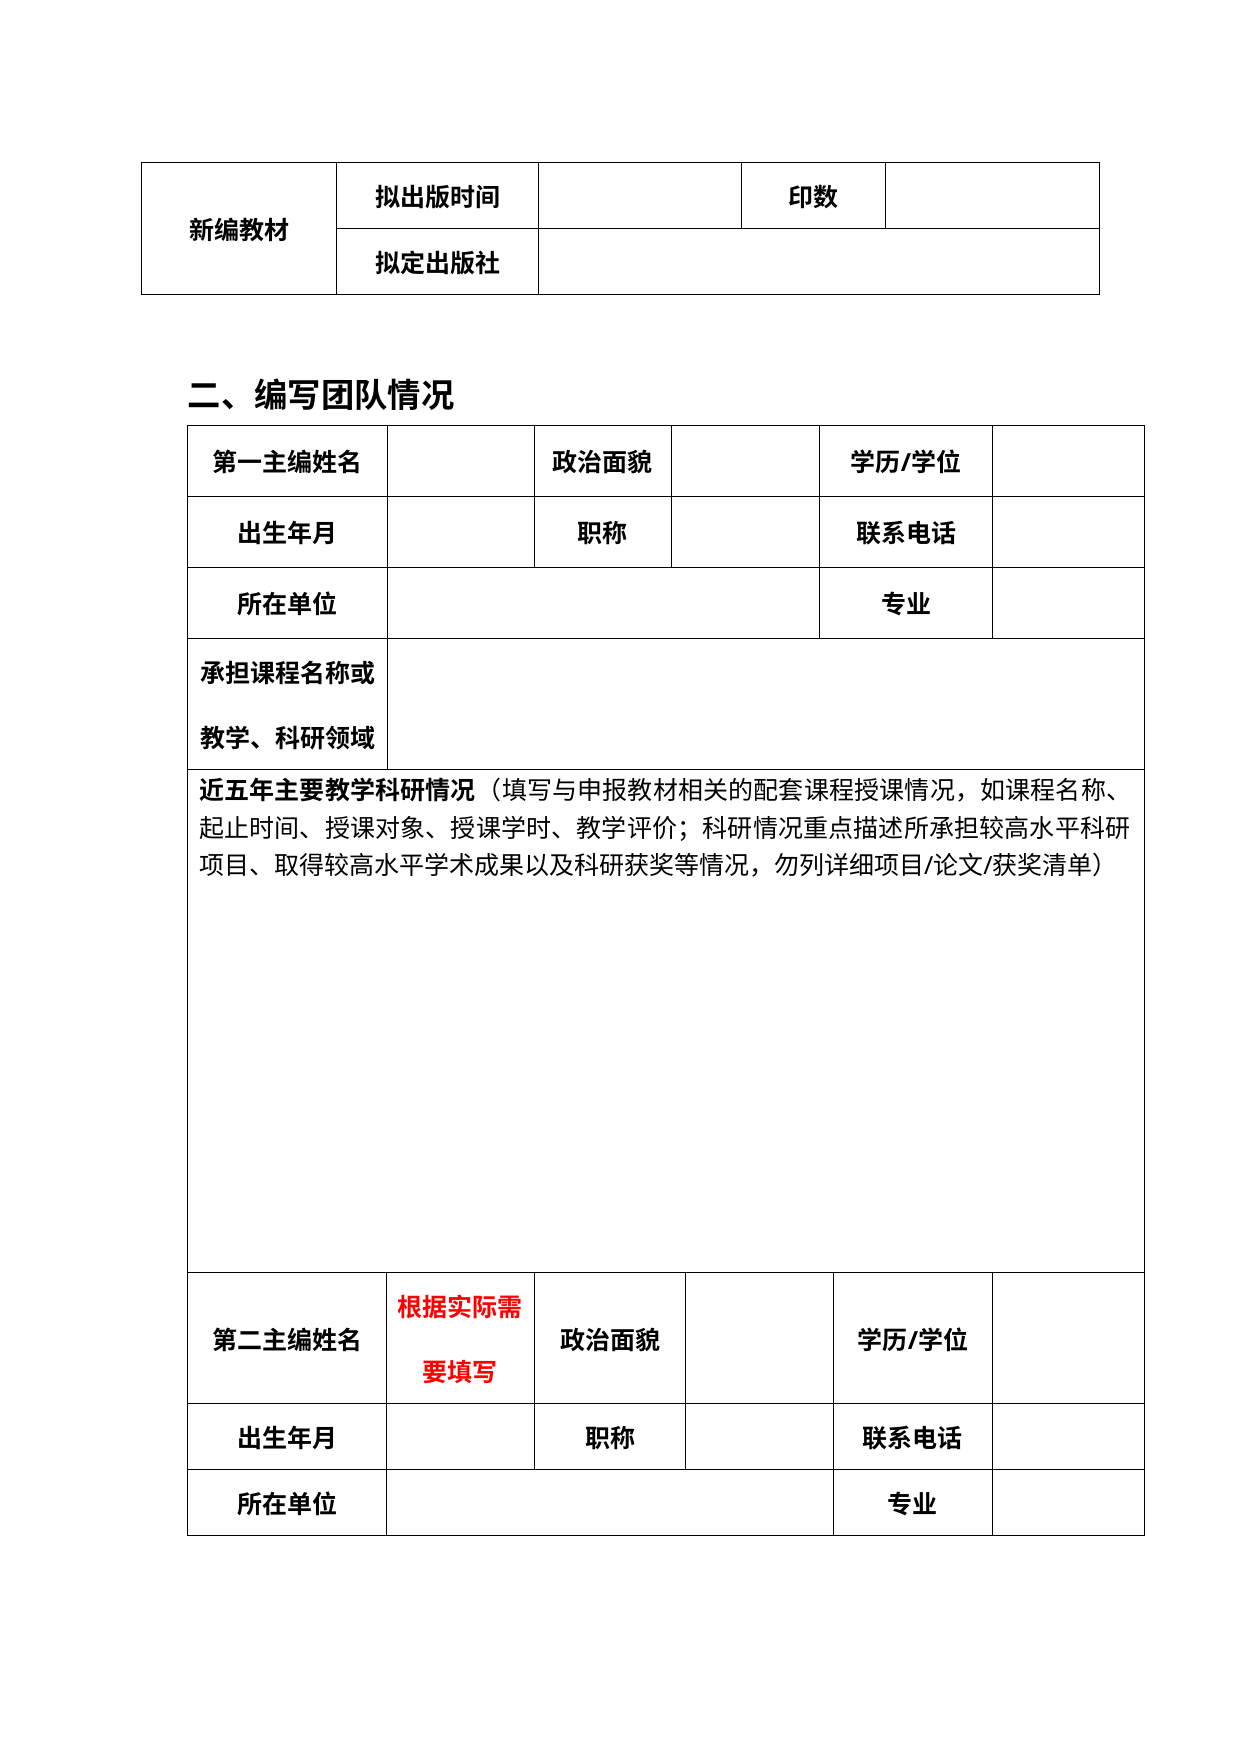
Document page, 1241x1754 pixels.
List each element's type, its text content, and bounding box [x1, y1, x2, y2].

table_cell 根据实际需要填写 [387, 1273, 534, 1403]
table_cell 所在单位 [188, 568, 387, 638]
table_cell 出生年月 [188, 497, 387, 567]
table_header [993, 426, 1144, 496]
table_cell [993, 1404, 1144, 1469]
text 二、编写团队情况 [187, 360, 1063, 425]
table_cell [686, 1404, 833, 1469]
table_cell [188, 770, 1144, 1272]
table_cell 专业 [820, 568, 992, 638]
table_cell 出生年月 [188, 1404, 386, 1469]
table_cell [388, 568, 819, 638]
table_cell [539, 163, 741, 228]
table_cell [993, 1273, 1144, 1403]
table_cell 所在单位 [188, 1470, 386, 1535]
table_cell [388, 639, 1144, 769]
table_cell 拟定出版社 [337, 229, 538, 294]
table_cell [388, 497, 534, 567]
table_cell 印数 [742, 163, 885, 228]
table_cell [672, 497, 819, 567]
table_header 第一主编姓名 [188, 426, 387, 496]
table_cell [686, 1273, 833, 1403]
table_header [672, 426, 819, 496]
table_cell 专业 [834, 1470, 992, 1535]
table_cell [993, 1470, 1144, 1535]
table_cell 职称 [535, 1404, 685, 1469]
table_cell 新编教材 [142, 163, 336, 294]
table_cell 职称 [535, 497, 671, 567]
table_cell 联系电话 [820, 497, 992, 567]
table_header 学历/学位 [820, 426, 992, 496]
table_cell [539, 229, 1099, 294]
table_cell [387, 1470, 833, 1535]
table_cell 拟出版时间 [337, 163, 538, 228]
table_cell 联系电话 [834, 1404, 992, 1469]
table_cell [993, 568, 1144, 638]
table_cell 第二主编姓名 [188, 1273, 386, 1403]
table_cell 政治面貌 [535, 1273, 685, 1403]
table_header 政治面貌 [535, 426, 671, 496]
table_cell [886, 163, 1099, 228]
table_header [388, 426, 534, 496]
table_cell [993, 497, 1144, 567]
table_cell [387, 1404, 534, 1469]
table_cell 承担课程名称或教学、科研领域 [188, 639, 387, 769]
table_cell 学历/学位 [834, 1273, 992, 1403]
